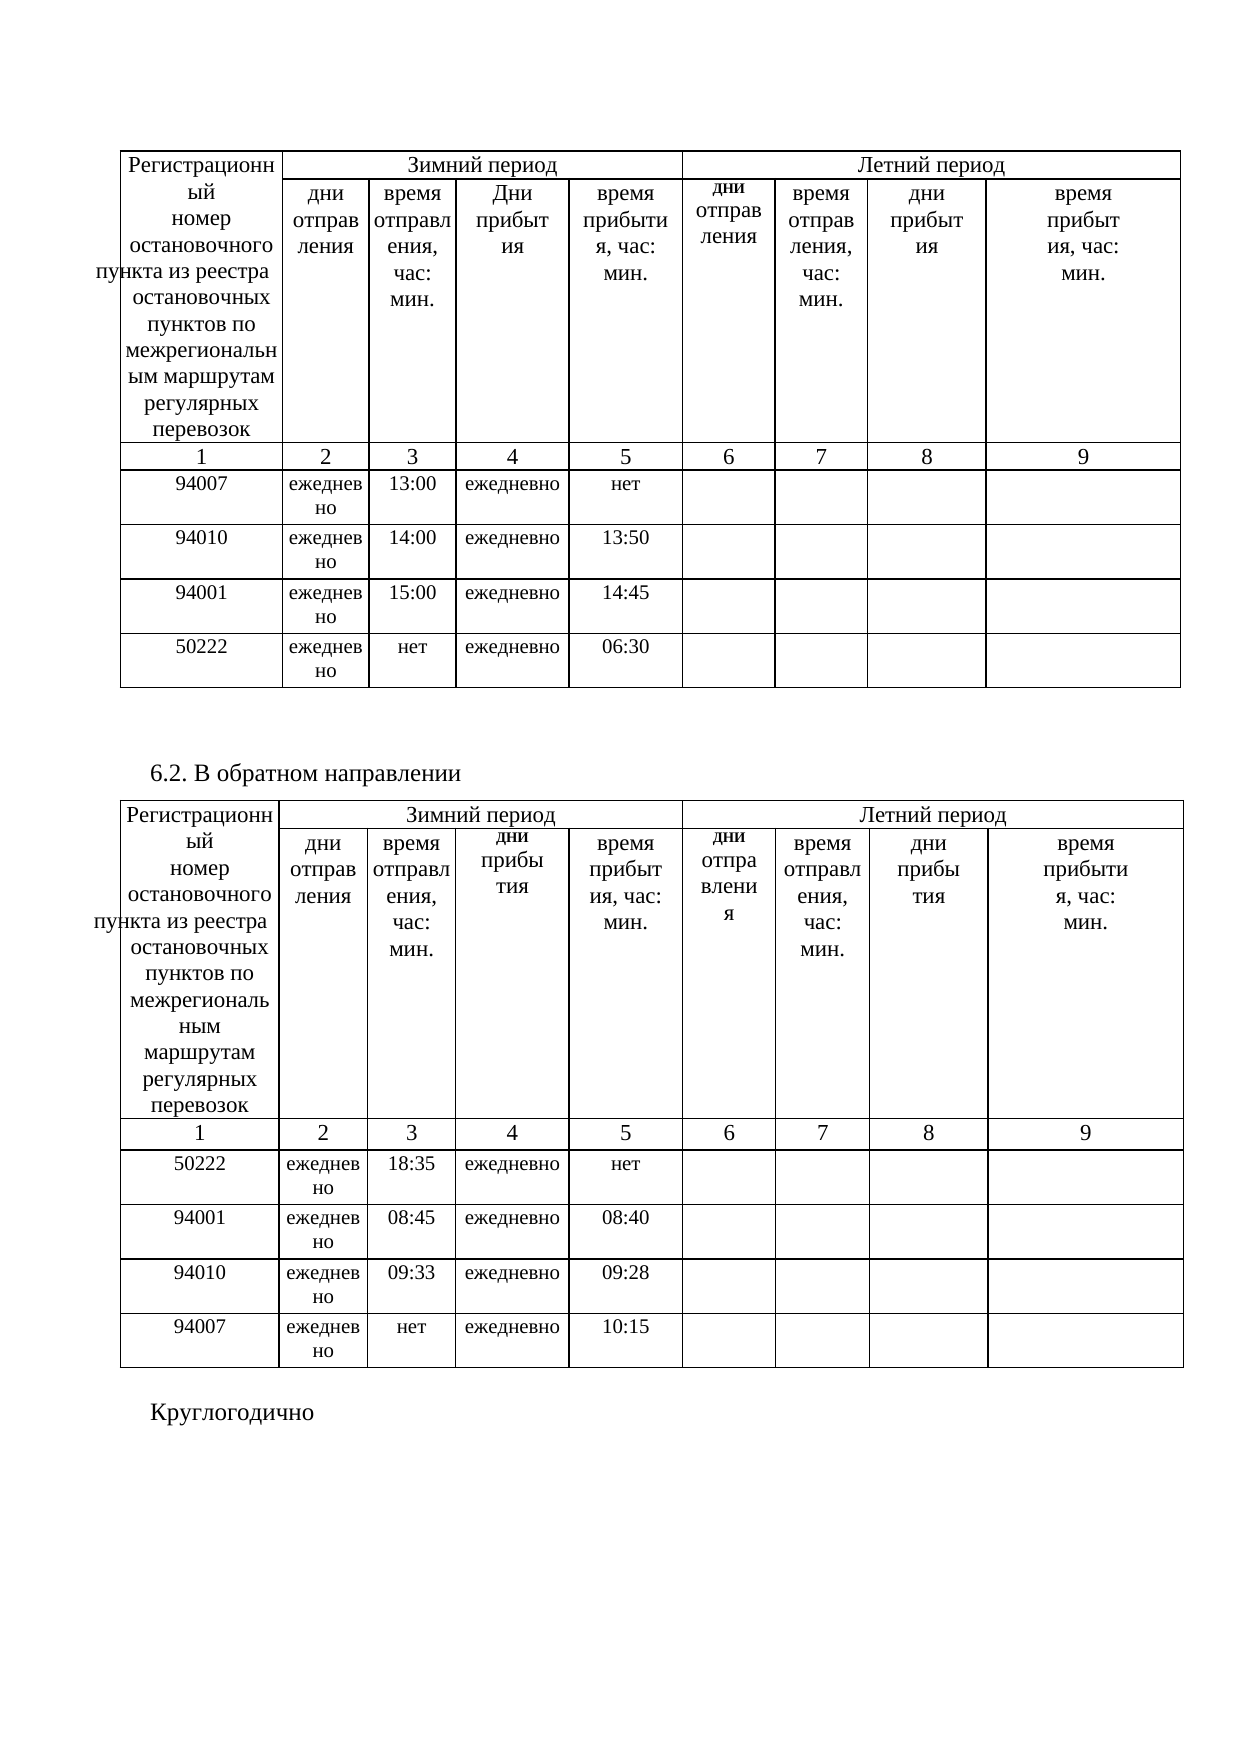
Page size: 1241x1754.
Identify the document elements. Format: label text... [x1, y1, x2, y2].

table_cell [776, 471, 867, 524]
table_cell [683, 634, 774, 687]
table_cell ежедневно [456, 1314, 568, 1367]
table_cell ежедневно [283, 471, 368, 524]
table_cell 4 [456, 1119, 568, 1149]
table_cell время прибыти я, час: мин. [570, 180, 682, 441]
table_cell [868, 471, 985, 524]
table_cell [989, 1260, 1183, 1312]
table_cell ежедневно [457, 525, 568, 578]
table_cell 94001 [121, 1205, 278, 1258]
table_cell дни отправ ления [283, 180, 368, 441]
table_cell 6 [683, 443, 774, 469]
table_cell 09:33 [368, 1260, 455, 1312]
table_header Регистрационный номер остановочного пункта из реестра остановочных пунктов по межрегиональным маршрутам регулярных перевозок [121, 152, 282, 441]
table_cell 1 [121, 1119, 278, 1149]
table_cell [870, 1151, 987, 1204]
table_cell [868, 634, 985, 687]
table_cell 94010 [121, 1260, 278, 1312]
table_cell 15:00 [370, 580, 455, 632]
table_cell [987, 471, 1180, 524]
table_cell [987, 525, 1180, 578]
table_cell [776, 634, 867, 687]
table_cell 08:40 [570, 1205, 682, 1258]
table_header Зимний период [283, 152, 682, 178]
table_cell ДНИ отпра влени я [683, 829, 775, 1117]
table_cell ежедневно [457, 634, 568, 687]
table_cell нет [368, 1314, 455, 1367]
table_cell 5 [570, 1119, 682, 1149]
table_cell 50222 [121, 1151, 278, 1204]
table_cell ежедневно [280, 1260, 367, 1312]
table_cell [776, 1260, 869, 1312]
table_cell ежедневно [280, 1314, 367, 1367]
table_cell [987, 580, 1180, 632]
table_cell 7 [776, 443, 867, 469]
table_cell 1 [121, 443, 282, 469]
table_cell Дни прибыт ия [457, 180, 568, 441]
table_cell 4 [457, 443, 568, 469]
table_cell ежедневно [457, 580, 568, 632]
table_cell 18:35 [368, 1151, 455, 1204]
table_cell [776, 525, 867, 578]
text 6.2. В обратном направлении [150, 758, 1090, 787]
table_cell 06:30 [570, 634, 682, 687]
table_cell 50222 [121, 634, 282, 687]
table_cell 6 [683, 1119, 775, 1149]
table_cell ДНИ отправ ления [683, 180, 774, 441]
table_cell дни прибы тия [870, 829, 987, 1117]
table_header Зимний период [280, 801, 682, 828]
table_header Летний период [683, 801, 1183, 828]
table_cell ежедневно [283, 525, 368, 578]
table_cell нет [370, 634, 455, 687]
table_cell [987, 634, 1180, 687]
table_cell нет [570, 471, 682, 524]
table_cell 14:00 [370, 525, 455, 578]
table_cell [683, 525, 774, 578]
table_cell [989, 1205, 1183, 1258]
table_cell 3 [368, 1119, 455, 1149]
table_cell 09:28 [570, 1260, 682, 1312]
table_cell [870, 1314, 987, 1367]
table_cell нет [570, 1151, 682, 1204]
table_cell [776, 580, 867, 632]
table_cell 7 [776, 1119, 869, 1149]
table_cell время отправл ения, час: мин. [370, 180, 455, 441]
table_cell время прибыти я, час: мин. [989, 829, 1183, 1117]
table_cell 9 [987, 443, 1180, 469]
table_cell ежедневно [280, 1205, 367, 1258]
table_cell [870, 1205, 987, 1258]
table_cell ежедневно [456, 1151, 568, 1204]
table_cell 3 [370, 443, 455, 469]
table_cell [683, 580, 774, 632]
table_cell [870, 1260, 987, 1312]
table_cell 94007 [121, 471, 282, 524]
text Круглогодично [150, 1397, 1090, 1426]
table_cell время отправл ения, час: мин. [368, 829, 455, 1117]
table_cell [868, 580, 985, 632]
table_cell 94010 [121, 525, 282, 578]
table_cell ежедневно [456, 1205, 568, 1258]
table_header Летний период [683, 152, 1180, 178]
table_cell ежедневно [283, 580, 368, 632]
table_cell [989, 1151, 1183, 1204]
table_cell время отправ ления, час: мин. [776, 180, 867, 441]
table_cell ежедневно [456, 1260, 568, 1312]
table_cell 10:15 [570, 1314, 682, 1367]
table_cell 94001 [121, 580, 282, 632]
table_cell 5 [570, 443, 682, 469]
table_cell 8 [868, 443, 985, 469]
table_cell 2 [283, 443, 368, 469]
table_cell [683, 1205, 775, 1258]
table_cell дни прибыт ия [868, 180, 985, 441]
table_cell дни отправ ления [280, 829, 367, 1117]
table_cell [683, 1314, 775, 1367]
table_cell [776, 1151, 869, 1204]
table_cell [776, 1314, 869, 1367]
table_cell 9 [989, 1119, 1183, 1149]
table_cell ежедневно [457, 471, 568, 524]
table_cell 8 [870, 1119, 987, 1149]
table_cell время прибыт ия, час: мин. [987, 180, 1180, 441]
table_cell [868, 525, 985, 578]
table_cell ДНИ прибы тия [456, 829, 568, 1117]
table_cell 13:00 [370, 471, 455, 524]
table_cell 13:50 [570, 525, 682, 578]
table_cell время прибыт ия, час: мин. [570, 829, 682, 1117]
table_cell ежедневно [283, 634, 368, 687]
table_cell [683, 1260, 775, 1312]
table_cell [683, 1151, 775, 1204]
table_cell время отправл ения, час: мин. [776, 829, 869, 1117]
table_cell [683, 471, 774, 524]
table_cell 2 [280, 1119, 367, 1149]
table_cell 14:45 [570, 580, 682, 632]
table_cell ежедневно [280, 1151, 367, 1204]
table_cell [776, 1205, 869, 1258]
table_cell [989, 1314, 1183, 1367]
table_cell 08:45 [368, 1205, 455, 1258]
table_cell 94007 [121, 1314, 278, 1367]
table_header Регистрационный номер остановочного пункта из реестра остановочных пунктов по межрегиональным маршрутам регулярных перевозок [121, 801, 278, 1117]
